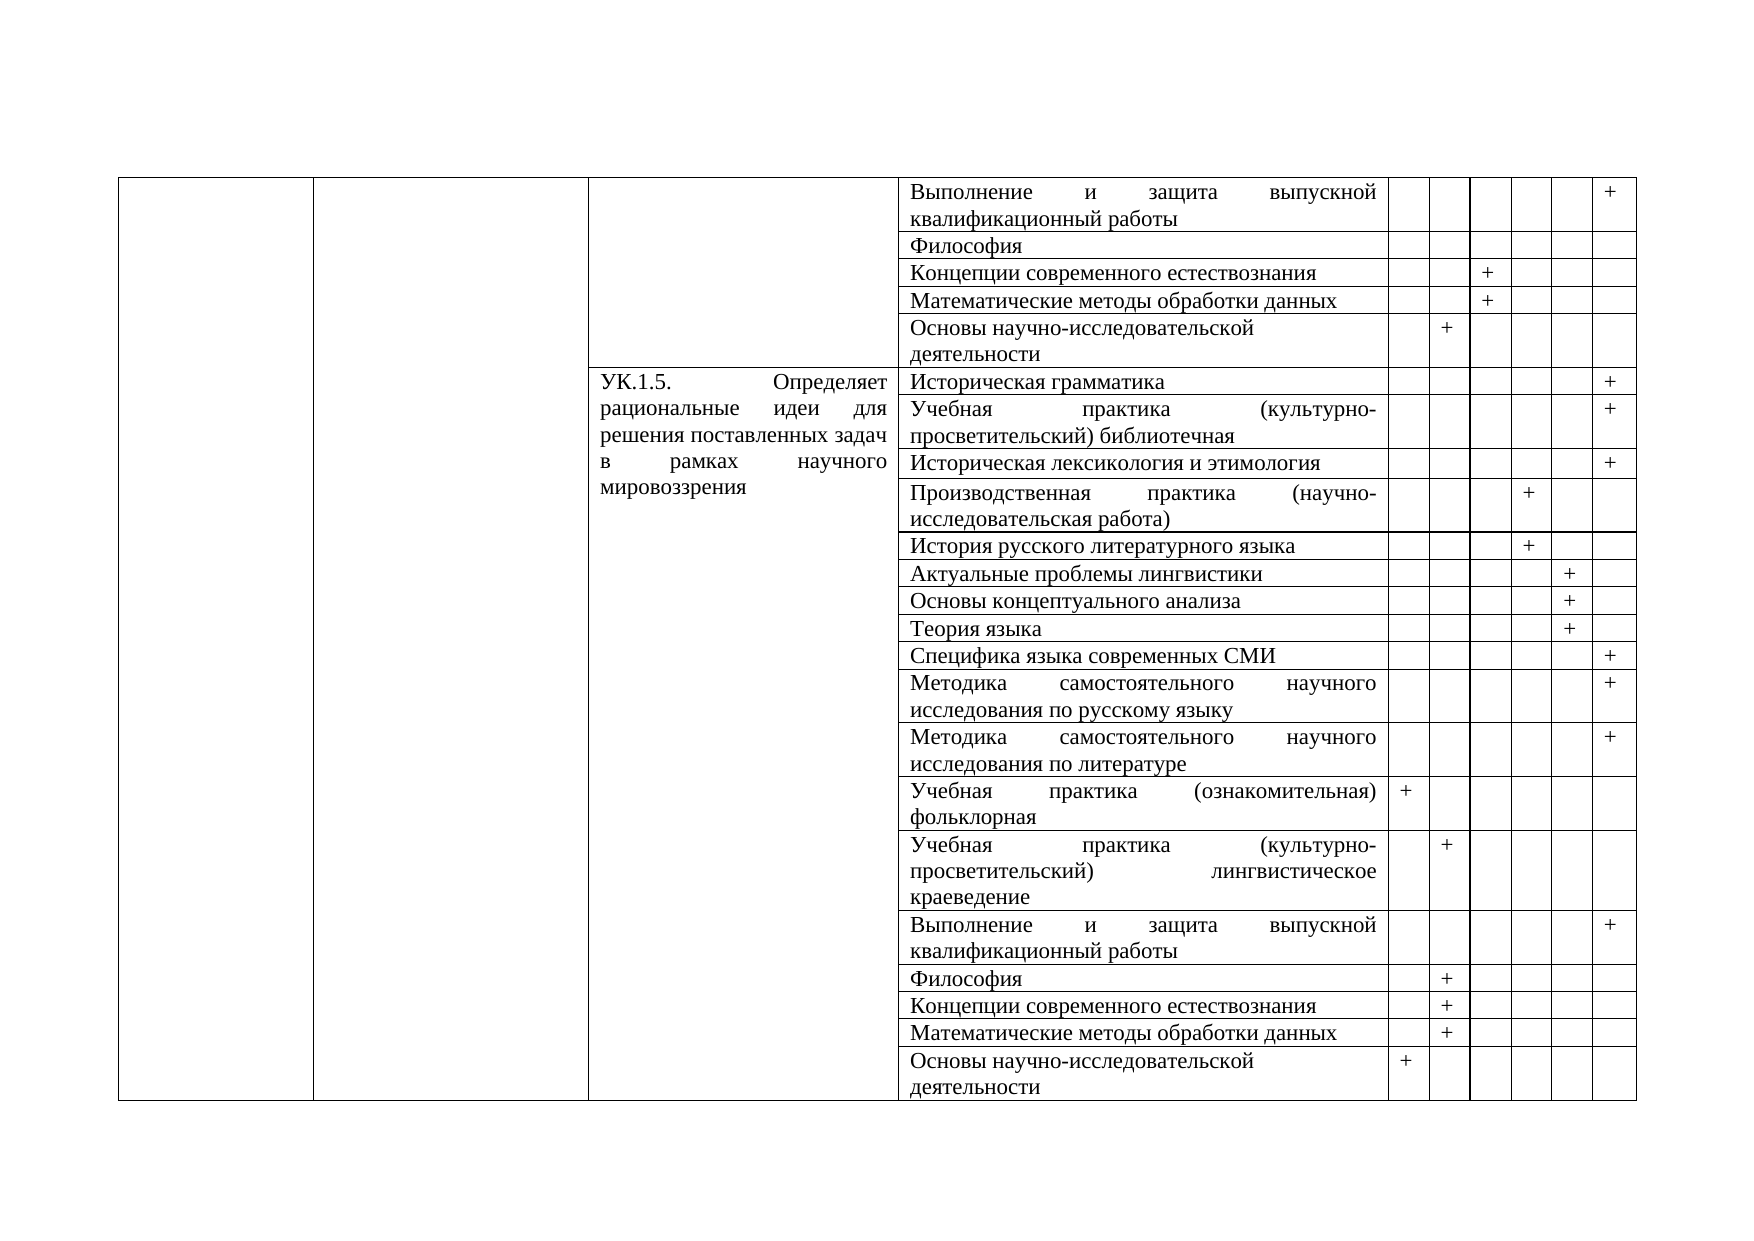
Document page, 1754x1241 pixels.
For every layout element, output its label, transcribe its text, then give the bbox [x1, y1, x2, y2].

table_cell [1389, 615, 1429, 641]
table_cell [1389, 1019, 1429, 1046]
table_cell Основы научно-исследовательской деятельности [899, 1047, 1388, 1099]
table_cell [1512, 1019, 1551, 1046]
table_cell Учебная практика (ознакомительная) фольклорная [899, 777, 1388, 830]
table_cell + [1593, 449, 1636, 478]
table_cell [1471, 395, 1511, 448]
table_cell [1593, 831, 1636, 910]
table_cell [1389, 449, 1429, 478]
table_cell [1389, 314, 1429, 367]
table_cell Историческая грамматика [899, 368, 1388, 394]
table_cell [1471, 368, 1511, 394]
table_cell + [1552, 587, 1592, 614]
table_cell [1389, 395, 1429, 448]
table_cell [1430, 479, 1469, 531]
table_cell [1552, 831, 1592, 910]
table_cell [1552, 1019, 1592, 1046]
table_cell Учебная практика (культурно-просветительский) лингвистическое краеведение [899, 831, 1388, 910]
table_cell Математические методы обработки данных [899, 287, 1388, 313]
table_cell + [1593, 670, 1636, 722]
table_cell Методика самостоятельного научного исследования по литературе [899, 723, 1388, 776]
table_cell [1389, 479, 1429, 531]
table_cell [1471, 777, 1511, 830]
table_cell [1593, 232, 1636, 258]
table_cell [1512, 831, 1551, 910]
table_cell [1552, 1047, 1592, 1099]
table_cell + [1593, 395, 1636, 448]
table_cell [1389, 232, 1429, 258]
table_cell + [1430, 314, 1469, 367]
table_cell [1430, 615, 1469, 641]
table_cell Выполнение и защита выпускной квалификационный работы [899, 178, 1388, 231]
table_cell + [1512, 533, 1551, 559]
table_cell [1593, 287, 1636, 313]
table_cell [1471, 314, 1511, 367]
table_cell + [1593, 178, 1636, 231]
table_cell [1552, 533, 1592, 559]
table_cell [1430, 259, 1469, 286]
table_cell + [1552, 560, 1592, 586]
table_cell [1552, 449, 1592, 478]
table_cell [1512, 287, 1551, 313]
table_cell [1471, 911, 1511, 963]
table_cell [1430, 395, 1469, 448]
table_cell [1430, 723, 1469, 776]
table_cell [1471, 723, 1511, 776]
table_cell [1512, 642, 1551, 668]
table_cell + [1593, 642, 1636, 668]
table_cell [1430, 777, 1469, 830]
table_cell [1593, 1019, 1636, 1046]
table_cell [1512, 259, 1551, 286]
table_cell [1389, 533, 1429, 559]
table_cell [1389, 287, 1429, 313]
table_cell [1552, 395, 1592, 448]
table_cell [1389, 178, 1429, 231]
table_cell [1552, 992, 1592, 1018]
table_cell Концепции современного естествознания [899, 259, 1388, 286]
table_cell [1430, 560, 1469, 586]
table_cell [1593, 479, 1636, 531]
table_cell [1512, 965, 1551, 991]
table_cell [1471, 992, 1511, 1018]
table_cell [1512, 615, 1551, 641]
table_cell [1471, 587, 1511, 614]
table_cell [1593, 1047, 1636, 1099]
table_cell [1430, 911, 1469, 963]
table_cell [1512, 1047, 1551, 1099]
table_cell [1512, 777, 1551, 830]
table_cell [1471, 533, 1511, 559]
table_cell [1512, 587, 1551, 614]
table_cell Производственная практика (научно-исследовательская работа) [899, 479, 1388, 531]
table_cell [1552, 368, 1592, 394]
table_cell [1430, 587, 1469, 614]
table_cell [1430, 1047, 1469, 1099]
table_cell Специфика языка современных СМИ [899, 642, 1388, 668]
table_cell [1512, 449, 1551, 478]
table_cell [1552, 314, 1592, 367]
table_cell Математические методы обработки данных [899, 1019, 1388, 1046]
table_cell [1552, 287, 1592, 313]
table_cell [1471, 1047, 1511, 1099]
table_cell [1593, 587, 1636, 614]
table_cell + [1593, 911, 1636, 963]
table_cell + [1593, 723, 1636, 776]
table_cell [1471, 560, 1511, 586]
table_cell [1389, 992, 1429, 1018]
table_cell [1552, 178, 1592, 231]
table_cell [1552, 232, 1592, 258]
table_cell УК.1.5. Определяет рациональные идеи для решения поставленных задач в рамках научного мировоззрения [589, 368, 898, 1099]
table_cell [1471, 670, 1511, 722]
table_cell Основы концептуального анализа [899, 587, 1388, 614]
table_cell [1593, 533, 1636, 559]
table_cell [1471, 831, 1511, 910]
table_cell [1389, 259, 1429, 286]
table_cell [1389, 587, 1429, 614]
table_cell [1512, 395, 1551, 448]
table_cell + [1430, 965, 1469, 991]
table_cell Философия [899, 232, 1388, 258]
table_cell [1389, 911, 1429, 963]
table_cell Историческая лексикология и этимология [899, 449, 1388, 478]
table_cell + [1471, 287, 1511, 313]
table_cell Учебная практика (культурно-просветительский) библиотечная [899, 395, 1388, 448]
table_cell + [1552, 615, 1592, 641]
table_cell + [1593, 368, 1636, 394]
table_cell [1552, 259, 1592, 286]
table_cell [1471, 615, 1511, 641]
table_cell [1389, 642, 1429, 668]
table_cell + [1512, 479, 1551, 531]
table_cell [1471, 642, 1511, 668]
table_cell [1430, 287, 1469, 313]
table_cell [1512, 314, 1551, 367]
table_cell [1389, 723, 1429, 776]
table_cell [1430, 368, 1469, 394]
table_cell [1512, 178, 1551, 231]
table_cell [1593, 992, 1636, 1018]
table_cell Философия [899, 965, 1388, 991]
table_cell [1471, 232, 1511, 258]
table_cell + [1430, 992, 1469, 1018]
table_cell [1471, 1019, 1511, 1046]
table_cell [1512, 232, 1551, 258]
table_cell [1512, 911, 1551, 963]
table_cell [1512, 560, 1551, 586]
table_cell + [1389, 777, 1429, 830]
table_cell История русского литературного языка [899, 533, 1388, 559]
table_cell [1471, 479, 1511, 531]
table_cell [899, 911, 1388, 963]
table_cell + [1430, 1019, 1469, 1046]
table_cell [1552, 965, 1592, 991]
table_cell + [1471, 259, 1511, 286]
table_cell [1471, 178, 1511, 231]
table_cell [1512, 992, 1551, 1018]
table_cell [1389, 670, 1429, 722]
table_cell Основы научно-исследовательской деятельности [899, 314, 1388, 367]
table_cell [1552, 777, 1592, 830]
table_cell [1389, 560, 1429, 586]
table_cell [1593, 777, 1636, 830]
table_cell [1552, 642, 1592, 668]
table_cell [1512, 368, 1551, 394]
table_cell [1552, 911, 1592, 963]
table_cell [1552, 479, 1592, 531]
table_cell [1389, 965, 1429, 991]
table_cell [1430, 178, 1469, 231]
table_cell [1430, 642, 1469, 668]
table_cell [1389, 831, 1429, 910]
table_cell [1512, 670, 1551, 722]
table_cell [1430, 533, 1469, 559]
table_cell Актуальные проблемы лингвистики [899, 560, 1388, 586]
table_cell [1430, 449, 1469, 478]
table_cell Теория языка [899, 615, 1388, 641]
table_cell [1471, 965, 1511, 991]
table_cell + [1430, 831, 1469, 910]
table_cell [1593, 314, 1636, 367]
table_cell [1389, 368, 1429, 394]
table_cell [1430, 232, 1469, 258]
table_cell [1552, 670, 1592, 722]
table_cell Методика самостоятельного научного исследования по русскому языку [899, 670, 1388, 722]
table_cell [1593, 259, 1636, 286]
table_cell [1512, 723, 1551, 776]
table_cell + [1389, 1047, 1429, 1099]
table_cell [1593, 615, 1636, 641]
table_cell Концепции современного естествознания [899, 992, 1388, 1018]
table_cell [1593, 965, 1636, 991]
table_cell [1471, 449, 1511, 478]
table_cell [1593, 560, 1636, 586]
table_cell [1430, 670, 1469, 722]
table_cell [1552, 723, 1592, 776]
